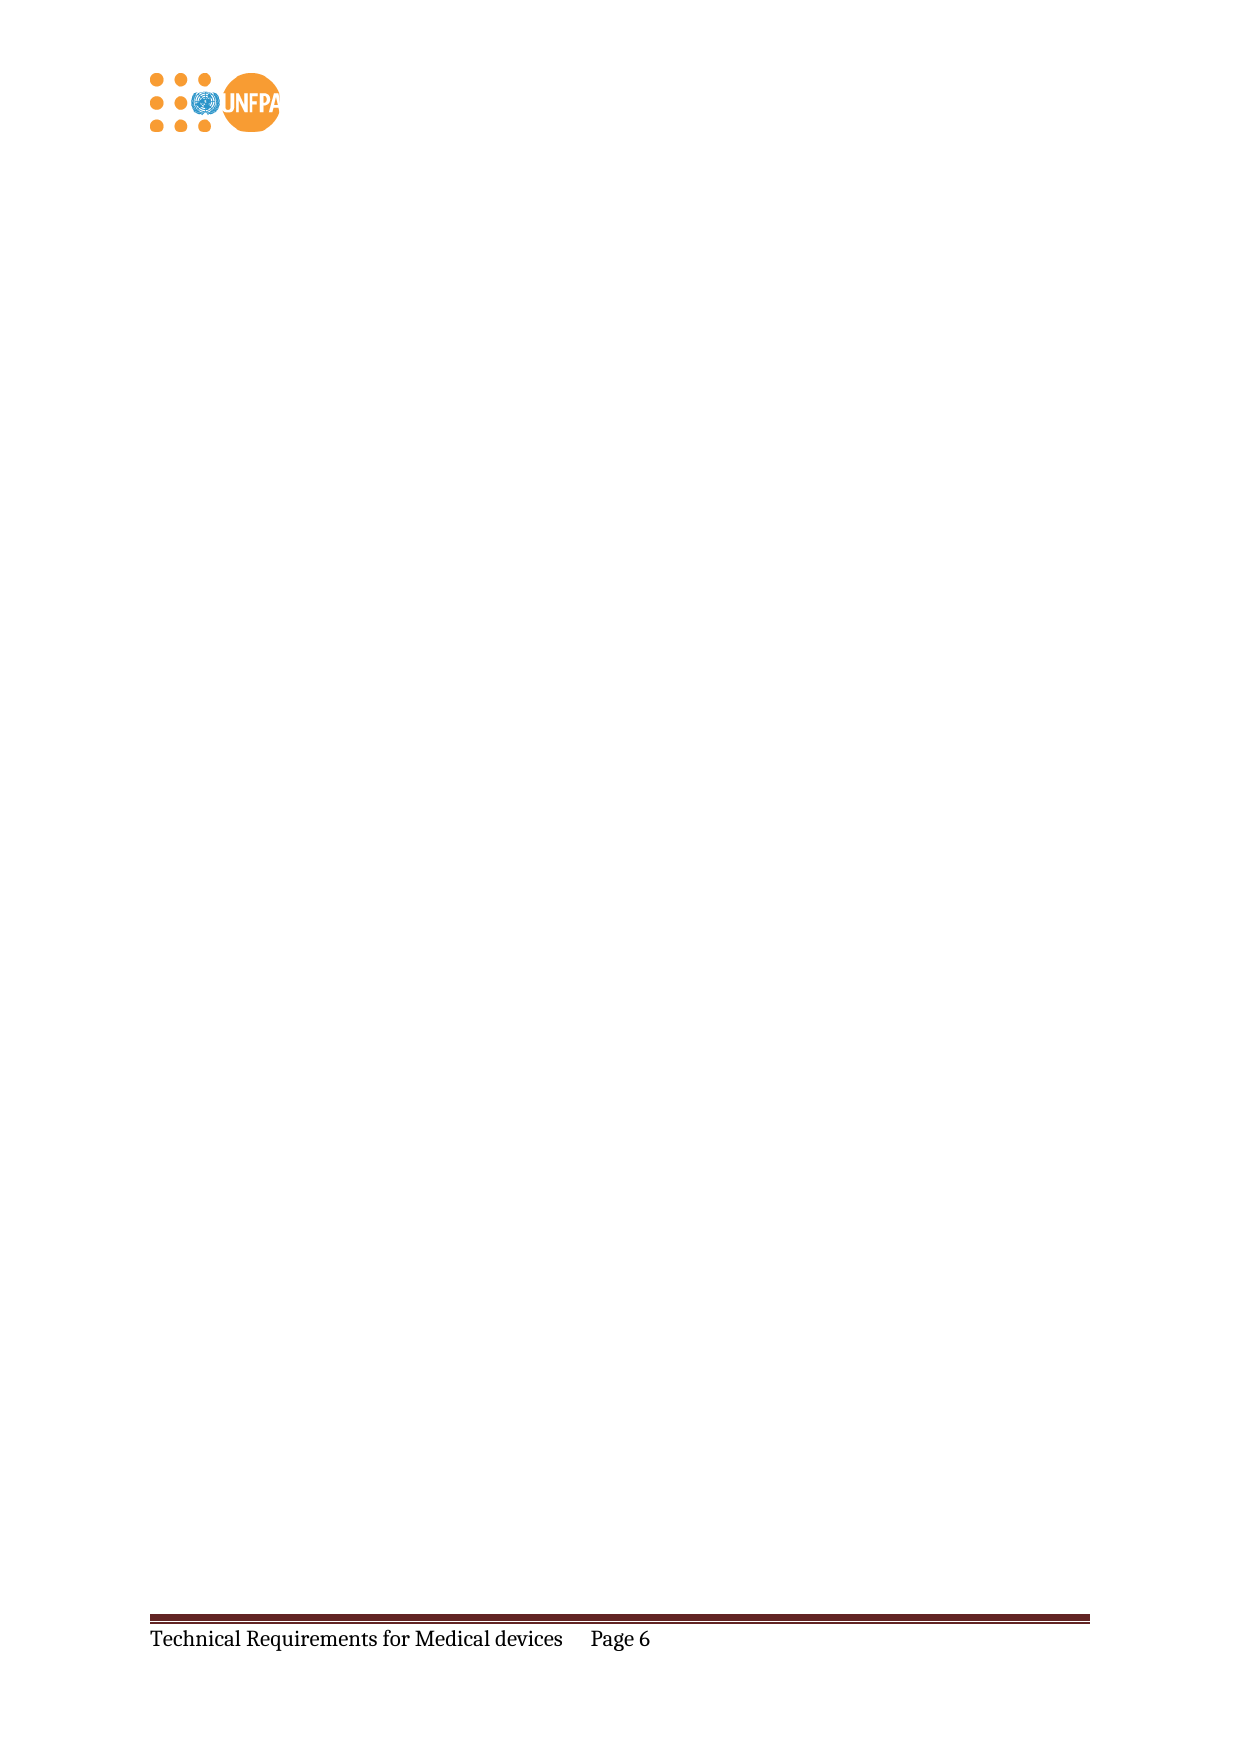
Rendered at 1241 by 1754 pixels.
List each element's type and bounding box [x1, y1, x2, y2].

picture [150, 73, 280, 132]
